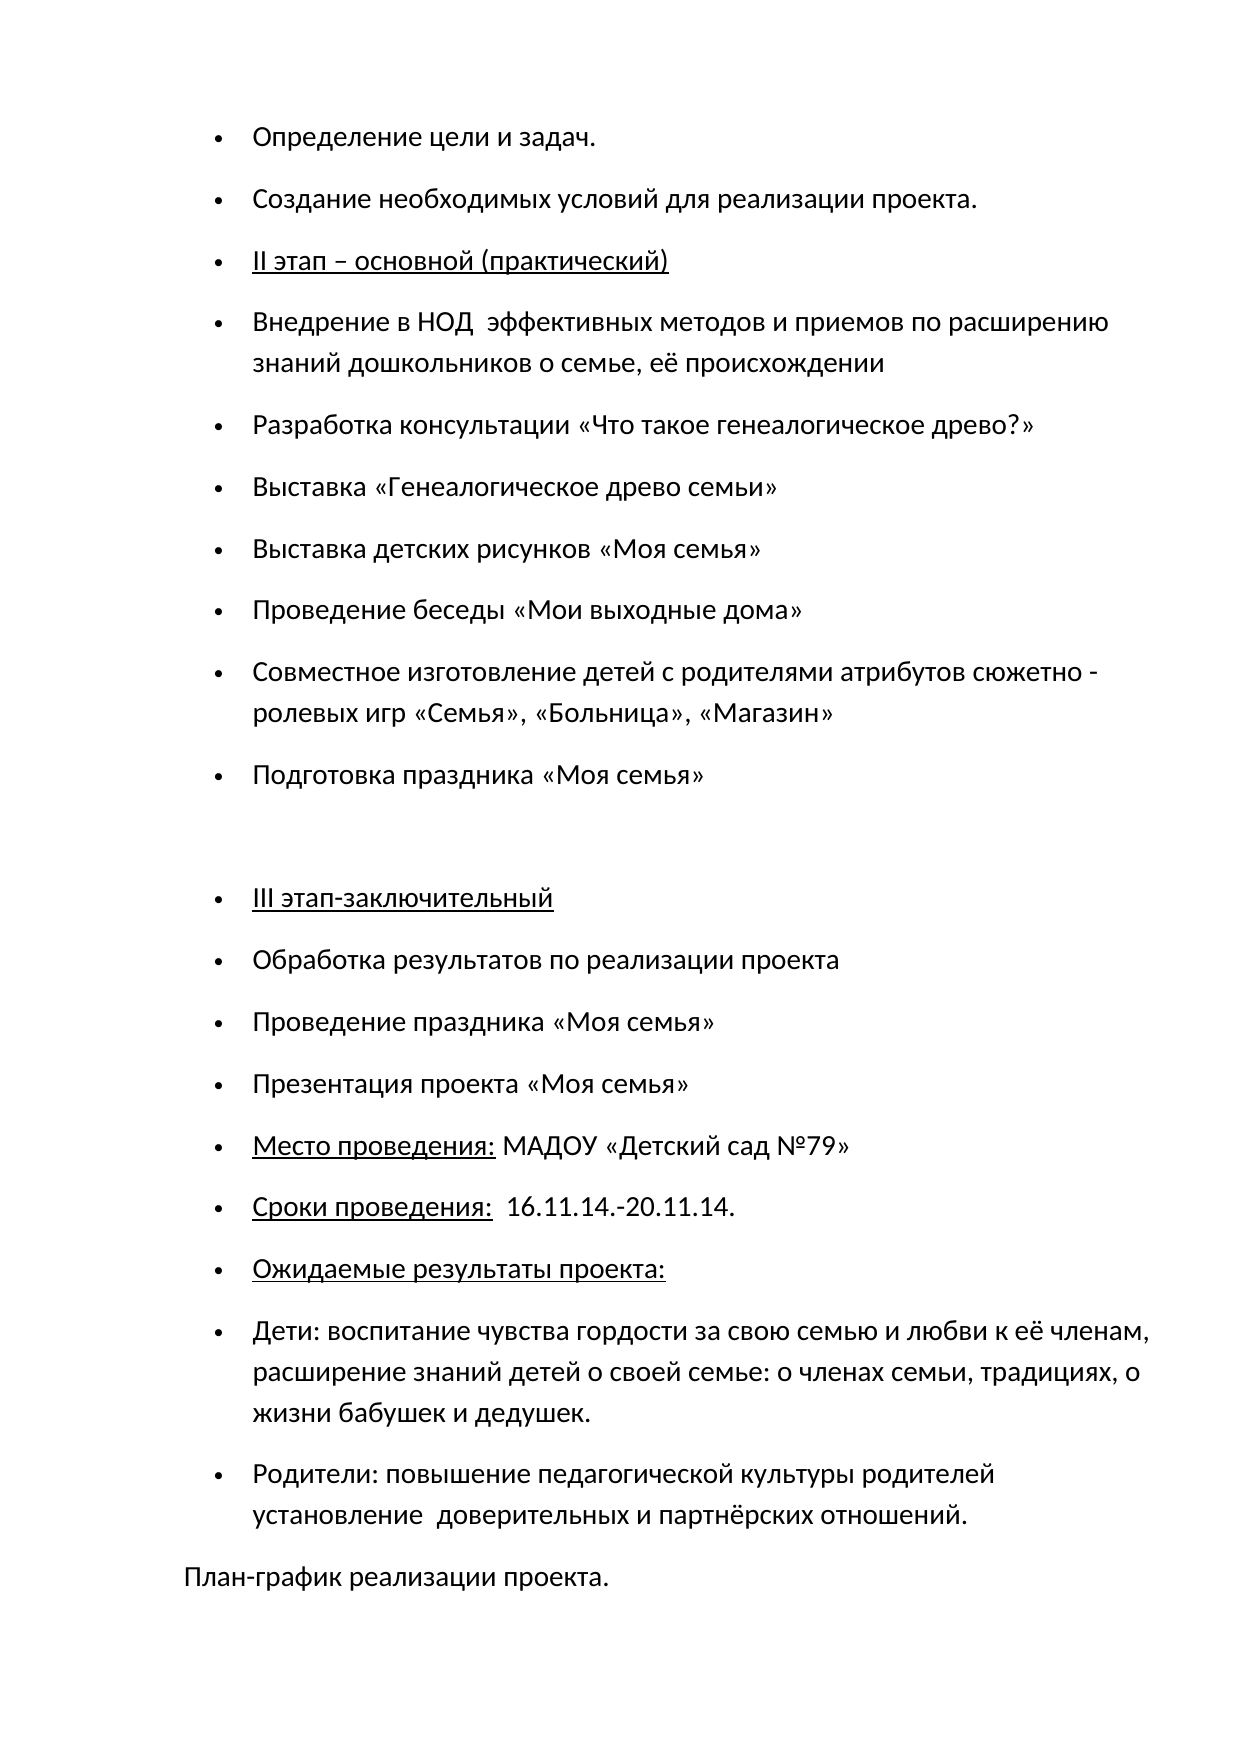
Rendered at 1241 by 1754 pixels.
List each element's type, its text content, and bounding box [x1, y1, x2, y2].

list Определение цели и задач. [215, 118, 1152, 154]
list Проведение праздника «Моя семья» [215, 1003, 1152, 1039]
list Место проведения: МАДОУ «Детский сад №79» [215, 1127, 1152, 1162]
list Проведение беседы «Мои выходные дома» [215, 591, 1152, 627]
text План-график реализации проекта. [177, 1558, 1152, 1594]
list Дети: воспитание чувства гордости за свою семью и любви к её членам, расширение знаний детей о своей семье: о членах семьи, традициях, о жизни бабушек и дедушек. [215, 1312, 1152, 1429]
list Ожидаемые результаты проекта: [215, 1250, 1152, 1286]
list Выставка «Генеалогическое древо семьи» [215, 468, 1152, 503]
list Выставка детских рисунков «Моя семья» [215, 530, 1152, 565]
list Родители: повышение педагогической культуры родителей установление доверительных и партнёрских отношений. [215, 1456, 1152, 1532]
list Внедрение в НОД эффективных методов и приемов по расширению знаний дошкольников о семье, её происхождении [215, 303, 1152, 380]
list Подготовка праздника «Моя семья» [215, 756, 1152, 792]
list III этап-заключительный [215, 879, 1152, 915]
list Разработка консультации «Что такое генеалогическое древо?» [215, 406, 1152, 442]
list Презентация проекта «Моя семья» [215, 1065, 1152, 1100]
list Сроки проведения: 16.11.14.-20.11.14. [215, 1188, 1152, 1224]
list II этап – основной (практический) [215, 242, 1152, 277]
list Создание необходимых условий для реализации проекта. [215, 180, 1152, 216]
list Совместное изготовление детей с родителями атрибутов сюжетно - ролевых игр «Семья», «Больница», «Магазин» [215, 653, 1152, 730]
list Обработка результатов по реализации проекта [215, 941, 1152, 977]
